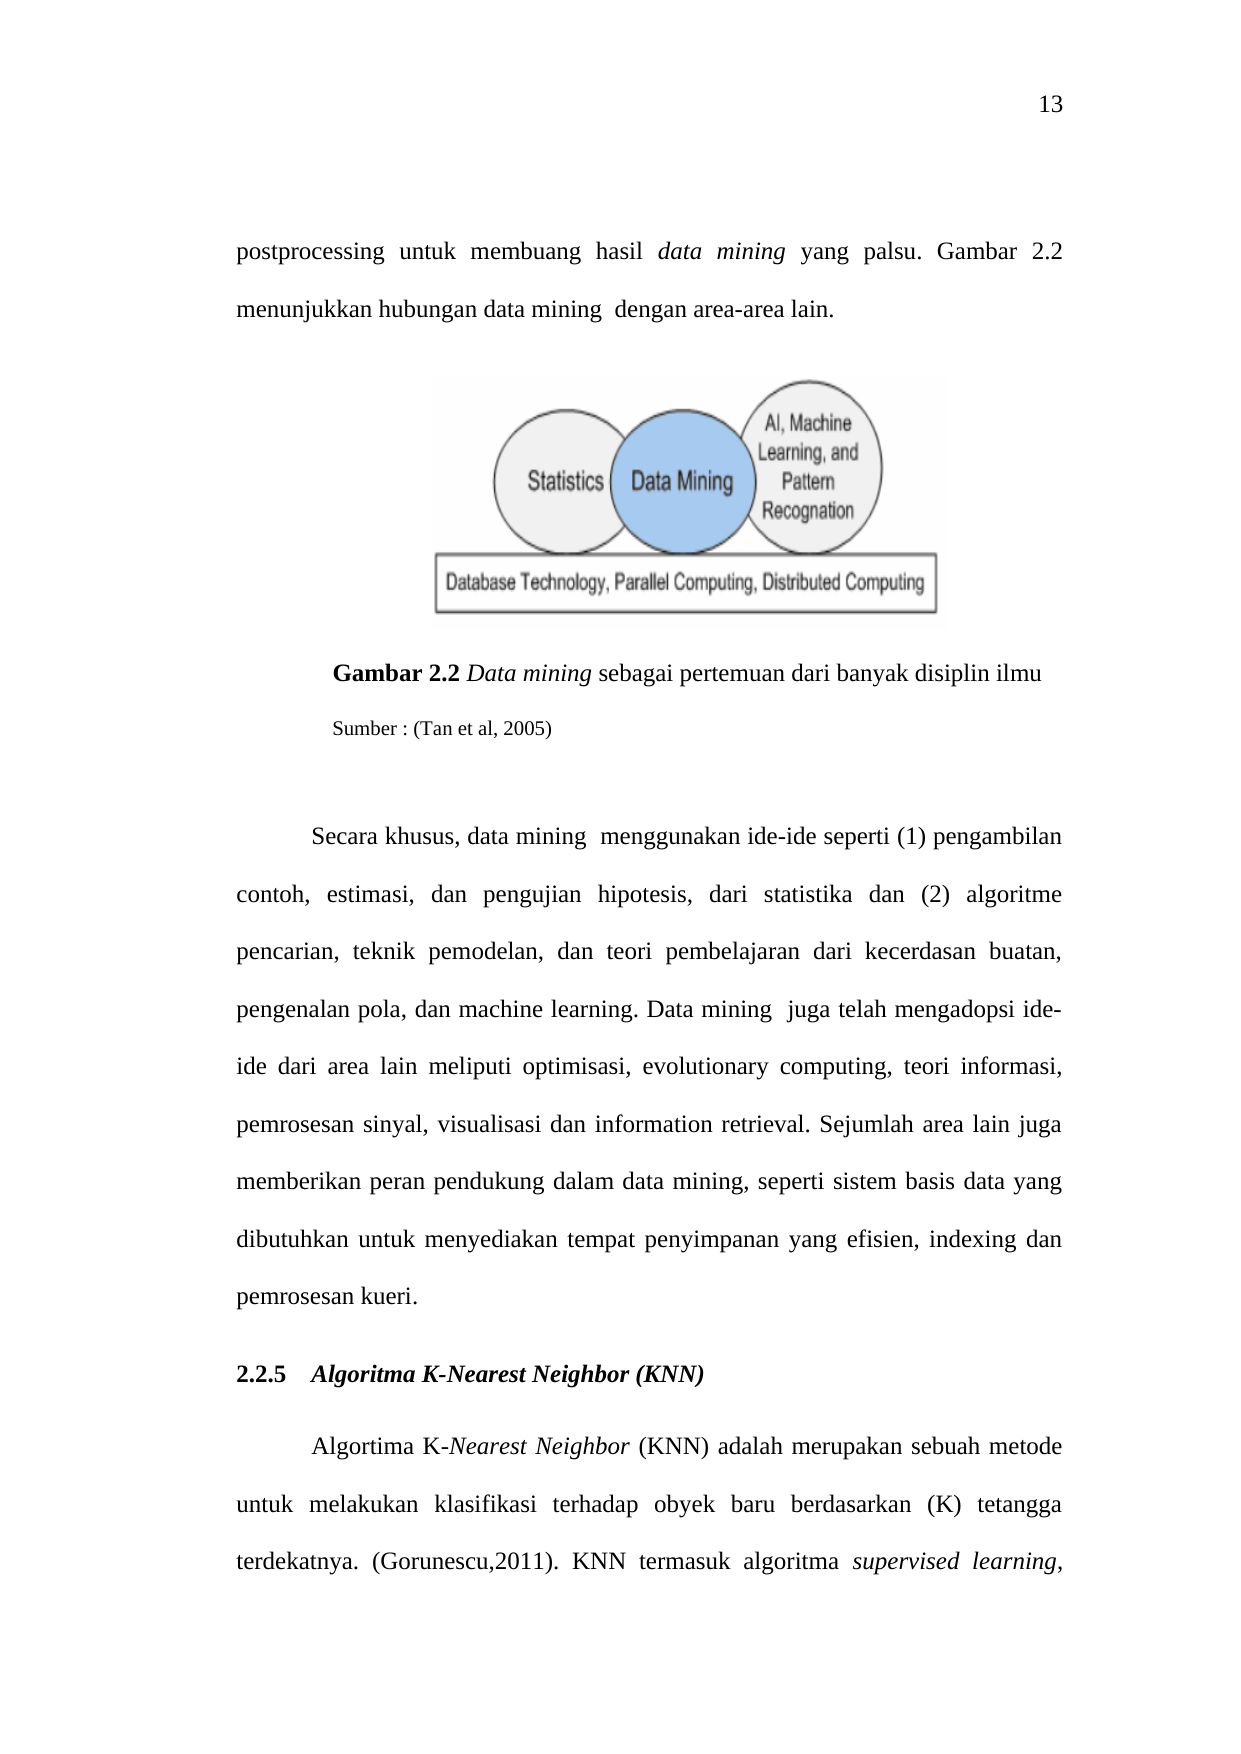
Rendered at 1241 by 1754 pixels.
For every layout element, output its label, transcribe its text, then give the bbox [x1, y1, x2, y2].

text Secara khusus, data mining menggunakan ide-ide seperti (1) pengambilan contoh, estimasi, dan pengujian hipotesis, dari statistika dan (2) algoritme pencarian, teknik pemodelan, dan teori pembelajaran dari kecerdasan buatan, pengenalan pola, dan machine learning. Data mining juga telah mengadopsi ide-ide dari area lain meliputi optimisasi, evolutionary computing, teori informasi, pemrosesan sinyal, visualisasi dan information retrieval. Sejumlah area lain juga memberikan peran pendukung dalam data mining, seperti sistem basis data yang dibutuhkan untuk menyediakan tempat penyimpanan yang efisien, indexing dan pemrosesan kueri. [236, 821, 1063, 1310]
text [236, 236, 1063, 322]
text Gambar 2.2 Data mining sebagai pertemuan dari banyak disiplin ilmu [236, 658, 1063, 687]
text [236, 1431, 1063, 1575]
picture [427, 351, 948, 630]
subtitle Algoritma K-Nearest Neighbor (KNN) [236, 1359, 1063, 1388]
text Sumber : (Tan et al, 2005) [236, 716, 1063, 740]
